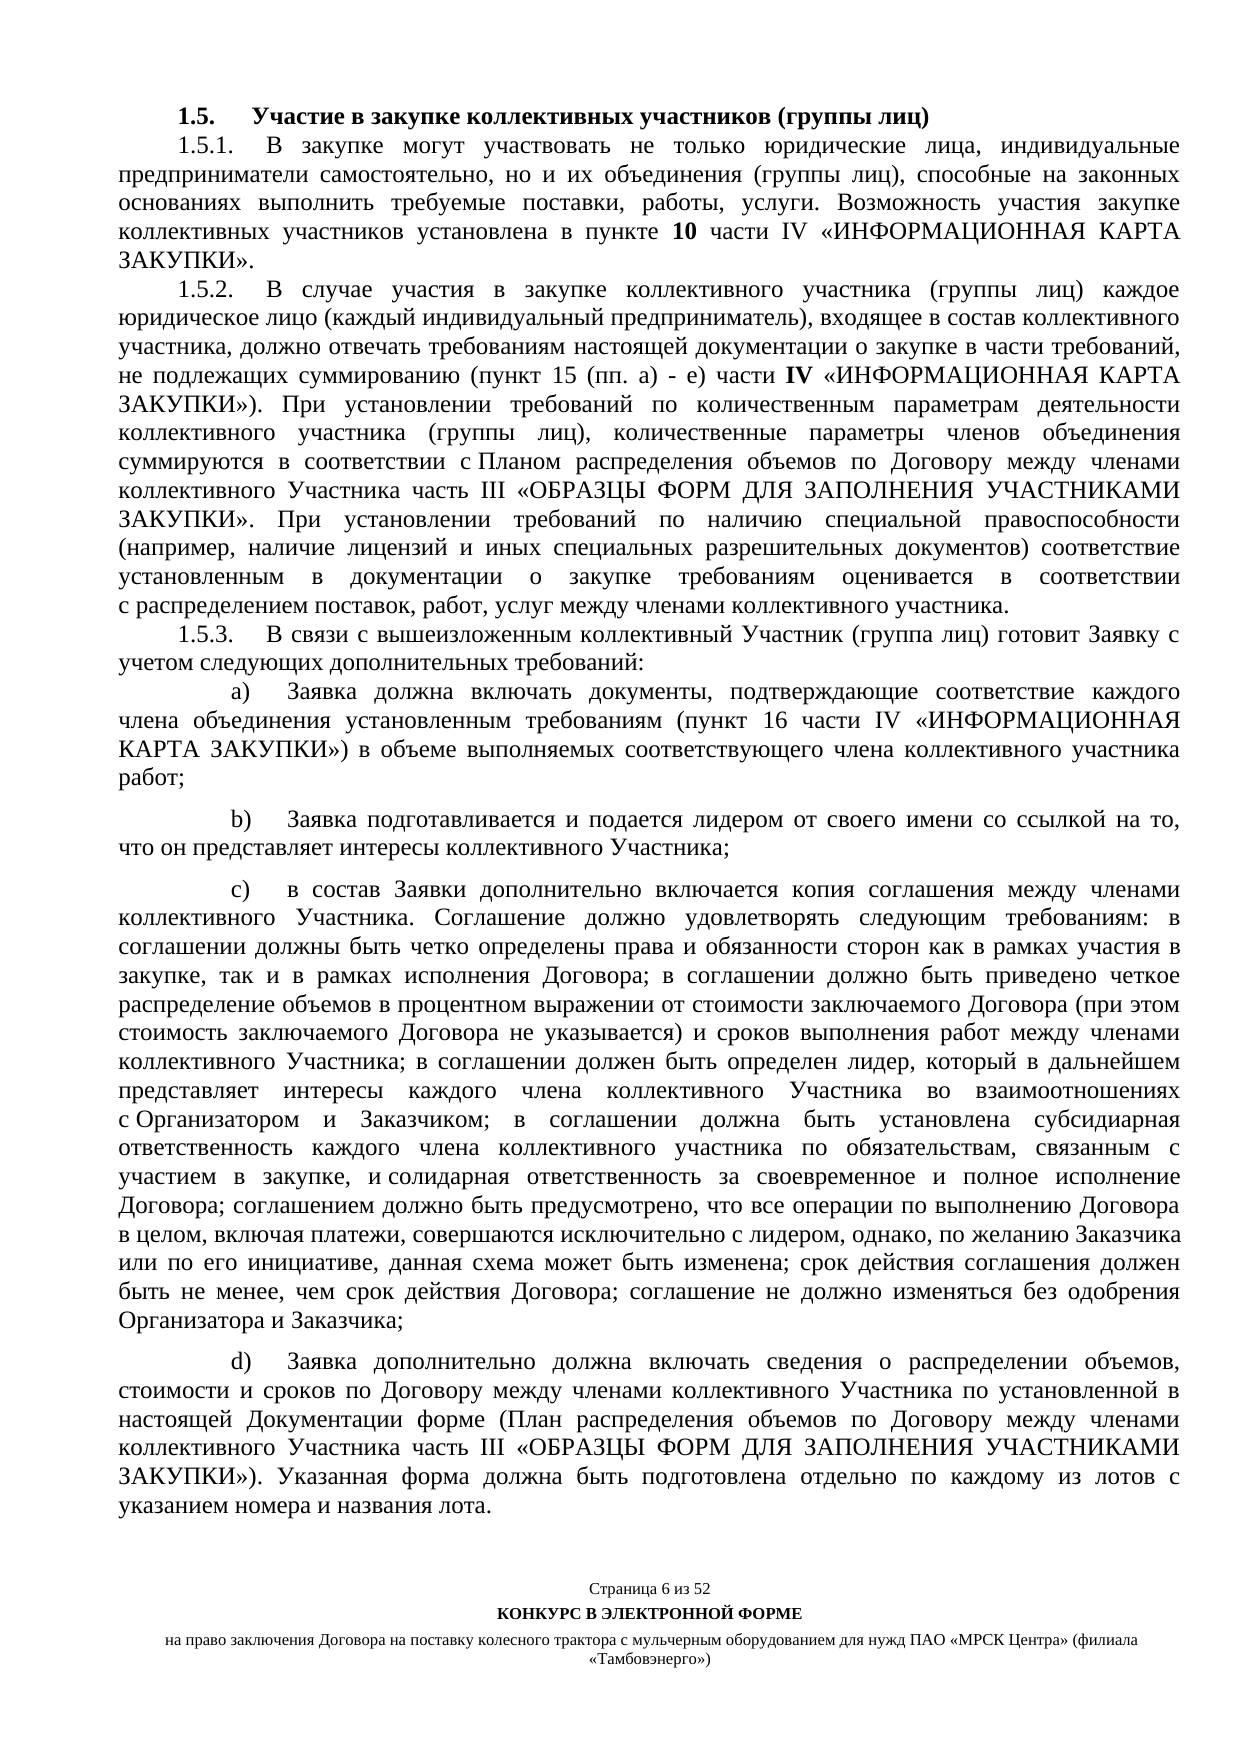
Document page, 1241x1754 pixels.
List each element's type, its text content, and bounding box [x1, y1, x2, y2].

list Заявка подготавливается и подается лидером от своего имени со ссылкой на то, что он представляет интересы коллективного Участника; [118, 804, 1181, 861]
list Заявка дополнительно должна включать сведения о распределении объемов, стоимости и сроков по Договору между членами коллективного Участника по установленной в настоящей Документации форме (План распределения объемов по Договору между членами коллективного Участника часть III «ОБРАЗЦЫ ФОРМ ДЛЯ ЗАПОЛНЕНИЯ УЧАСТНИКАМИ ЗАКУПКИ»). Указанная форма должна быть подготовлена отдельно по каждому из лотов с указанием номера и названия лота. [118, 1346, 1181, 1519]
subtitle Участие в закупке коллективных участников (группы лиц) [118, 101, 1181, 130]
subtitle В связи с вышеизложенным коллективный Участник (группа лиц) готовит Заявку с учетом следующих дополнительных требований: [118, 619, 1181, 676]
subtitle В закупке могут участвовать не только юридические лица, индивидуальные предприниматели самостоятельно, но и их объединения (группы лиц), способные на законных основаниях выполнить требуемые поставки, работы, услуги. Возможность участия закупке коллективных участников установлена в пункте 10 части IV «ИНФОРМАЦИОННАЯ КАРТА ЗАКУПКИ». [118, 130, 1181, 274]
subtitle В случае участия в закупке коллективного участника (группы лиц) каждое юридическое лицо (каждый индивидуальный предприниматель), входящее в состав коллективного участника, должно отвечать требованиям настоящей документации о закупке в части требований, не подлежащих суммированию (пункт 15 (пп. а) - е) части IV «ИНФОРМАЦИОННАЯ КАРТА ЗАКУПКИ»). При установлении требований по количественным параметрам деятельности коллективного участника (группы лиц), количественные параметры членов объединения суммируются в соответствии с Планом распределения объемов по Договору между членами коллективного Участника часть III «ОБРАЗЦЫ ФОРМ ДЛЯ ЗАПОЛНЕНИЯ УЧАСТНИКАМИ ЗАКУПКИ». При установлении требований по наличию специальной правоспособности (например, наличие лицензий и иных специальных разрешительных документов) соответствие установленным в документации о закупке требованиям оценивается в соответствии с распределением поставок, работ, услуг между членами коллективного участника. [118, 274, 1181, 619]
list Заявка должна включать документы, подтверждающие соответствие каждого члена объединения установленным требованиям (пункт 16 части IV «ИНФОРМАЦИОННАЯ КАРТА ЗАКУПКИ») в объеме выполняемых соответствующего члена коллективного участника работ; [118, 676, 1181, 791]
list в состав Заявки дополнительно включается копия соглашения между членами коллективного Участника. Соглашение должно удовлетворять следующим требованиям: в соглашении должны быть четко определены права и обязанности сторон как в рамках участия в закупке, так и в рамках исполнения Договора; в соглашении должно быть приведено четкое распределение объемов в процентном выражении от стоимости заключаемого Договора (при этом стоимость заключаемого Договора не указывается) и сроков выполнения работ между членами коллективного Участника; в соглашении должен быть определен лидер, который в дальнейшем представляет интересы каждого члена коллективного Участника во взаимоотношениях с Организатором и Заказчиком; в соглашении должна быть установлена субсидиарная ответственность каждого члена коллективного участника по обязательствам, связанным с участием в закупке, и солидарная ответственность за своевременное и полное исполнение Договора; соглашением должно быть предусмотрено, что все операции по выполнению Договора в целом, включая платежи, совершаются исключительно с лидером, однако, по желанию Заказчика или по его инициативе, данная схема может быть изменена; срок действия соглашения должен быть не менее, чем срок действия Договора; соглашение не должно изменяться без одобрения Организатора и Заказчика; [118, 874, 1181, 1334]
